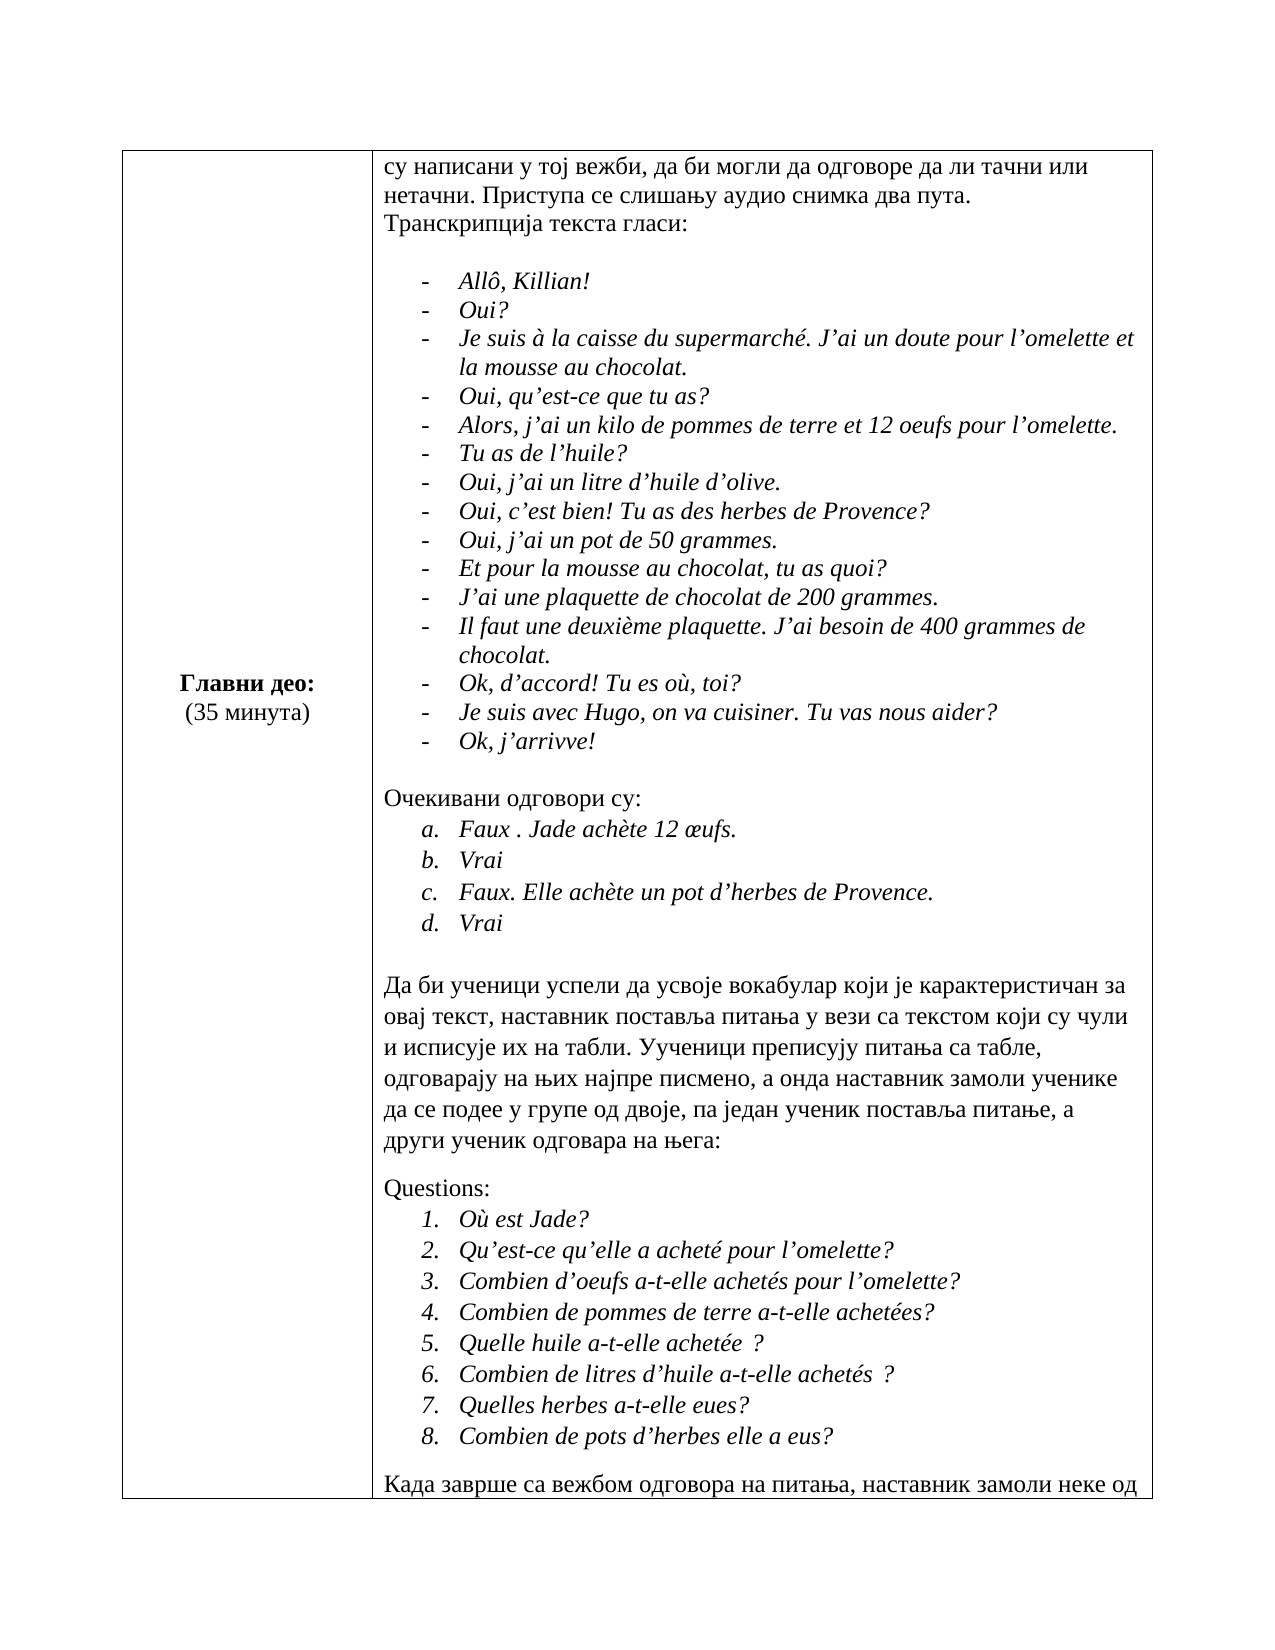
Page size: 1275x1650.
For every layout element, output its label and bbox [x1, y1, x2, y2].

table_cell [373, 151, 1152, 1497]
table_cell [123, 151, 372, 1497]
